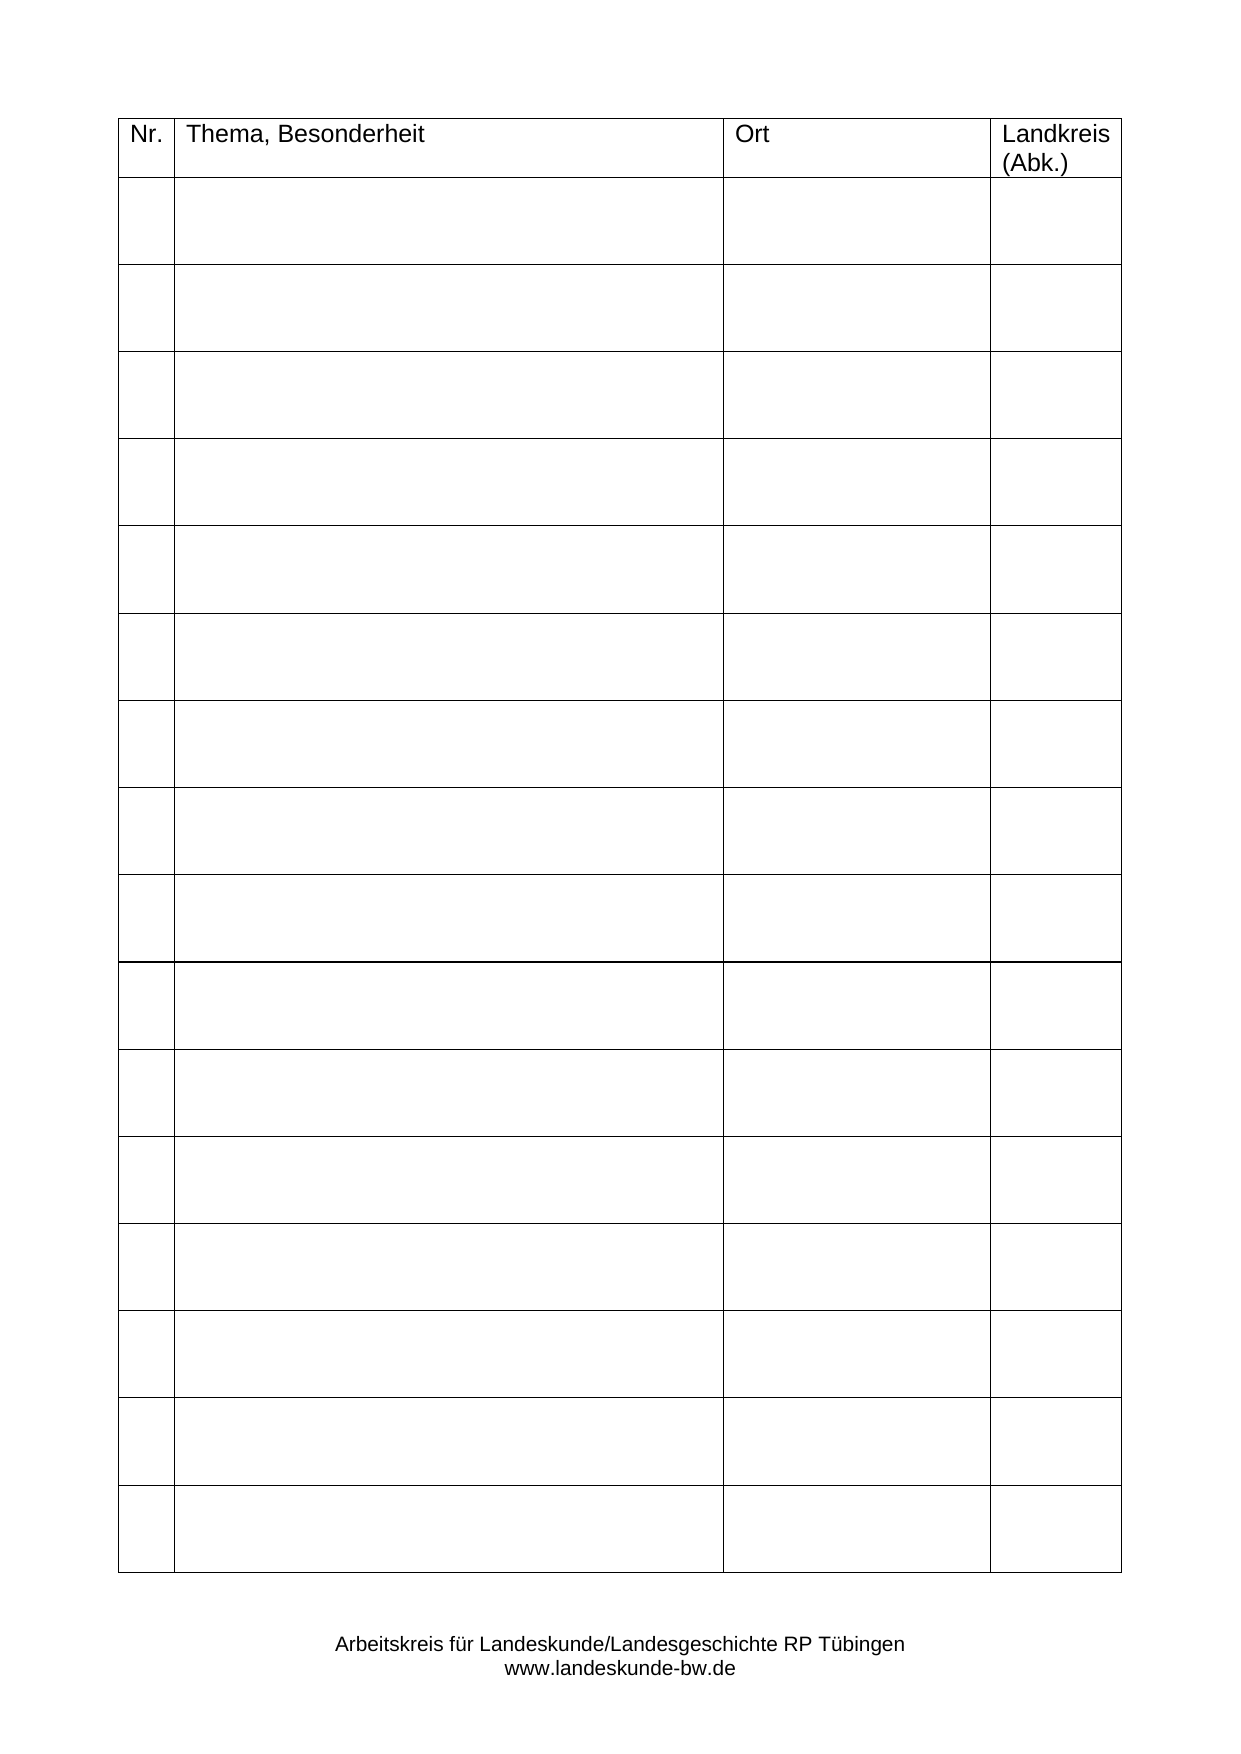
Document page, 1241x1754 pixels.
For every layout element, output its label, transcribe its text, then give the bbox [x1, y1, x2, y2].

table_cell [991, 614, 1121, 700]
table_cell [991, 265, 1121, 351]
table_cell [724, 701, 990, 787]
table_cell [724, 875, 990, 961]
table_cell [175, 1137, 723, 1223]
table_header Ort [724, 119, 990, 177]
table_header Nr. [119, 119, 174, 177]
table_cell [724, 1486, 990, 1572]
table_cell [175, 1050, 723, 1136]
table_cell [119, 1311, 174, 1397]
table_cell [175, 614, 723, 700]
table_cell [991, 1224, 1121, 1310]
table_cell [991, 178, 1121, 264]
table_cell [724, 439, 990, 525]
table_cell [119, 1224, 174, 1310]
table_cell [119, 1398, 174, 1484]
table_cell [119, 1050, 174, 1136]
table_cell [119, 614, 174, 700]
table_cell [119, 265, 174, 351]
table_cell [175, 1311, 723, 1397]
table_cell [724, 265, 990, 351]
table_cell [991, 1137, 1121, 1223]
table_cell [991, 1486, 1121, 1572]
table_cell [175, 788, 723, 874]
table_cell [119, 1137, 174, 1223]
table_cell [724, 1137, 990, 1223]
table_cell [724, 352, 990, 438]
table_cell [119, 963, 174, 1048]
table_cell [175, 265, 723, 351]
table_cell [991, 526, 1121, 613]
table_cell [175, 178, 723, 264]
table_cell [119, 526, 174, 613]
table_cell [991, 1311, 1121, 1397]
table_cell [175, 526, 723, 613]
table_cell [991, 788, 1121, 874]
table_cell [119, 352, 174, 438]
table_cell [119, 788, 174, 874]
table_header Landkreis (Abk.) [991, 119, 1121, 177]
table_cell [724, 1050, 990, 1136]
table_cell [175, 701, 723, 787]
table_cell [991, 701, 1121, 787]
table_cell [119, 1486, 174, 1572]
table_cell [991, 439, 1121, 525]
table_cell [175, 1398, 723, 1484]
table_header Thema, Besonderheit [175, 119, 723, 177]
table_cell [175, 875, 723, 961]
table_cell [724, 1311, 990, 1397]
table_cell [175, 963, 723, 1048]
table_cell [991, 1050, 1121, 1136]
table_cell [724, 963, 990, 1048]
table_cell [991, 963, 1121, 1048]
table_cell [991, 352, 1121, 438]
table_cell [175, 439, 723, 525]
table_cell [991, 1398, 1121, 1484]
table_cell [724, 1224, 990, 1310]
table_cell [119, 439, 174, 525]
table_cell [724, 526, 990, 613]
table_cell [175, 1224, 723, 1310]
table_cell [119, 701, 174, 787]
table_cell [724, 614, 990, 700]
table_cell [119, 178, 174, 264]
table_cell [724, 1398, 990, 1484]
table_cell [175, 352, 723, 438]
table_cell [724, 178, 990, 264]
table_cell [119, 875, 174, 961]
table_cell [175, 1486, 723, 1572]
table_cell [724, 788, 990, 874]
table_cell [991, 875, 1121, 961]
